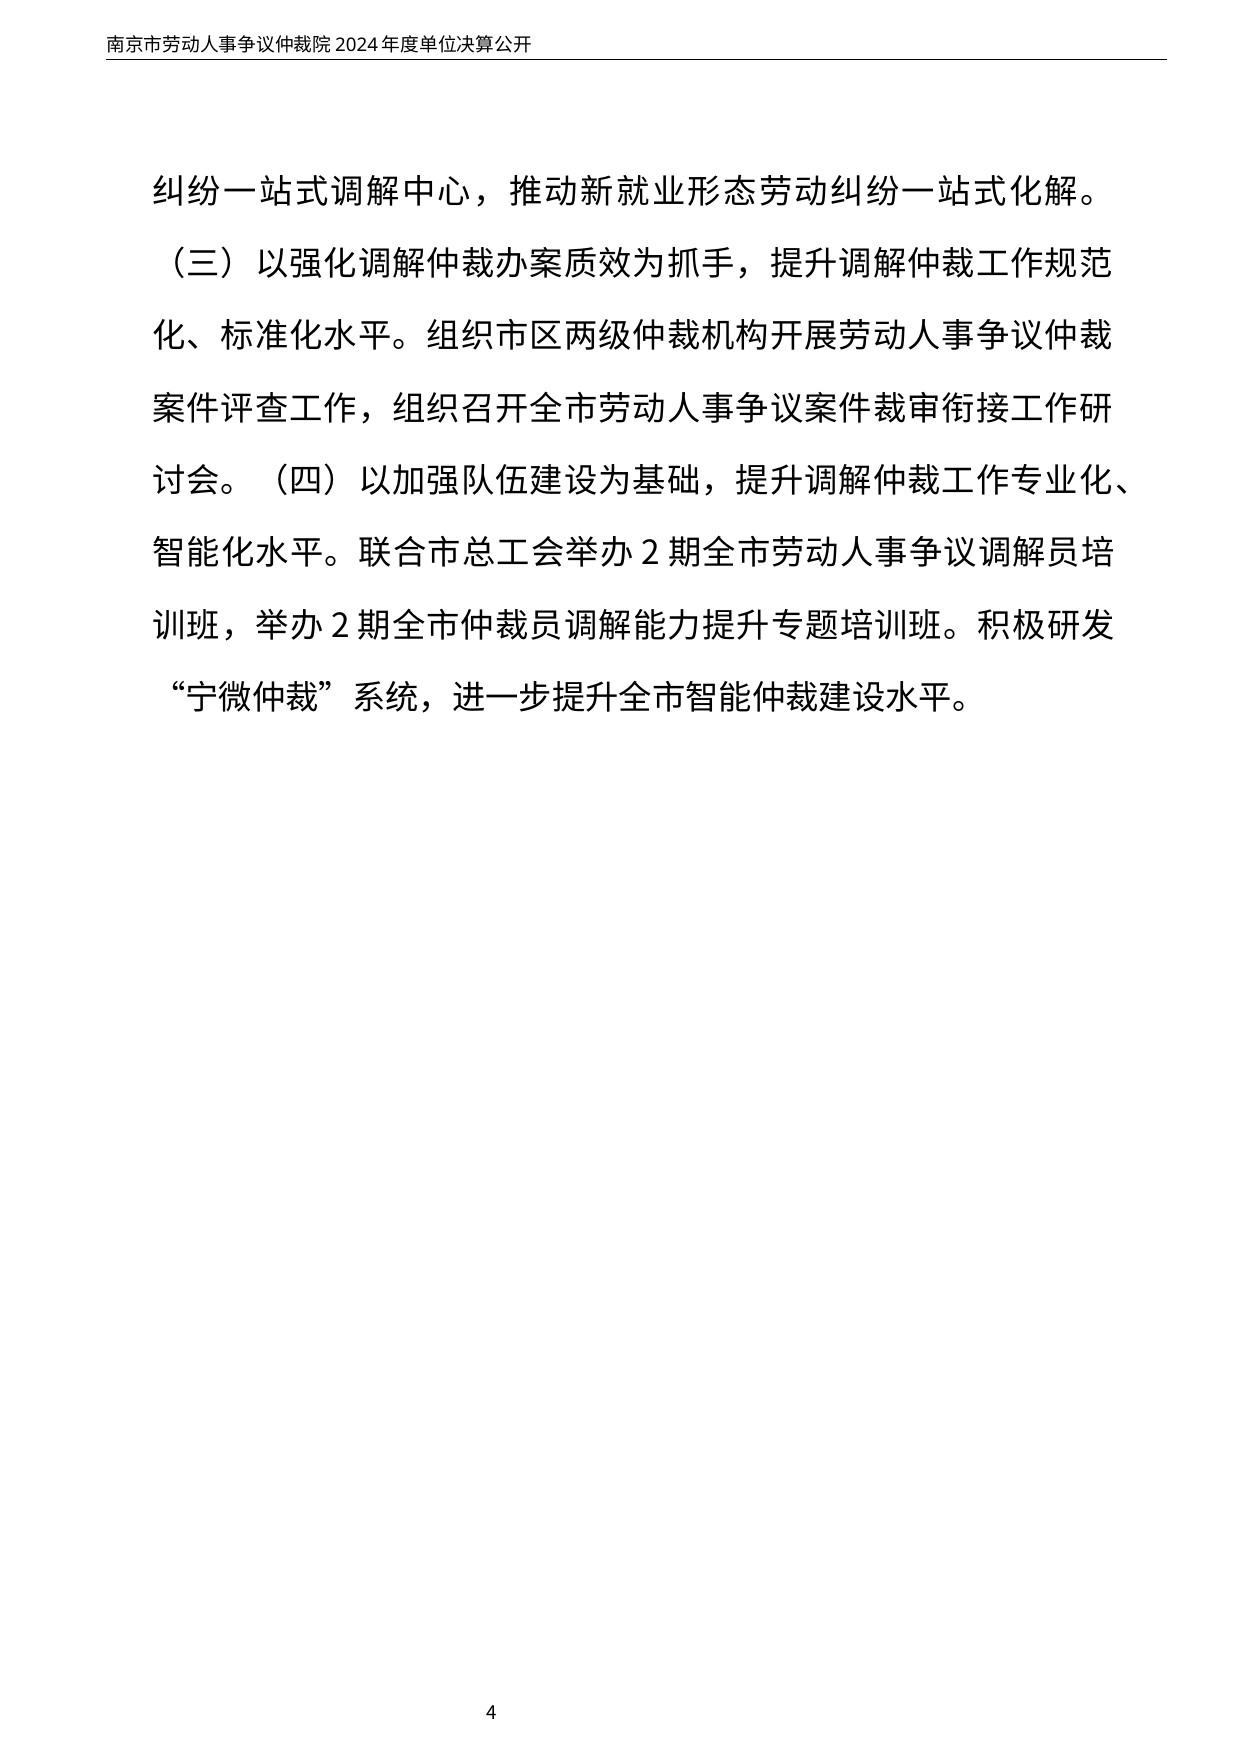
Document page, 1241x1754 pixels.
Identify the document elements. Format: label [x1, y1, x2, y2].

text [152, 164, 1115, 719]
